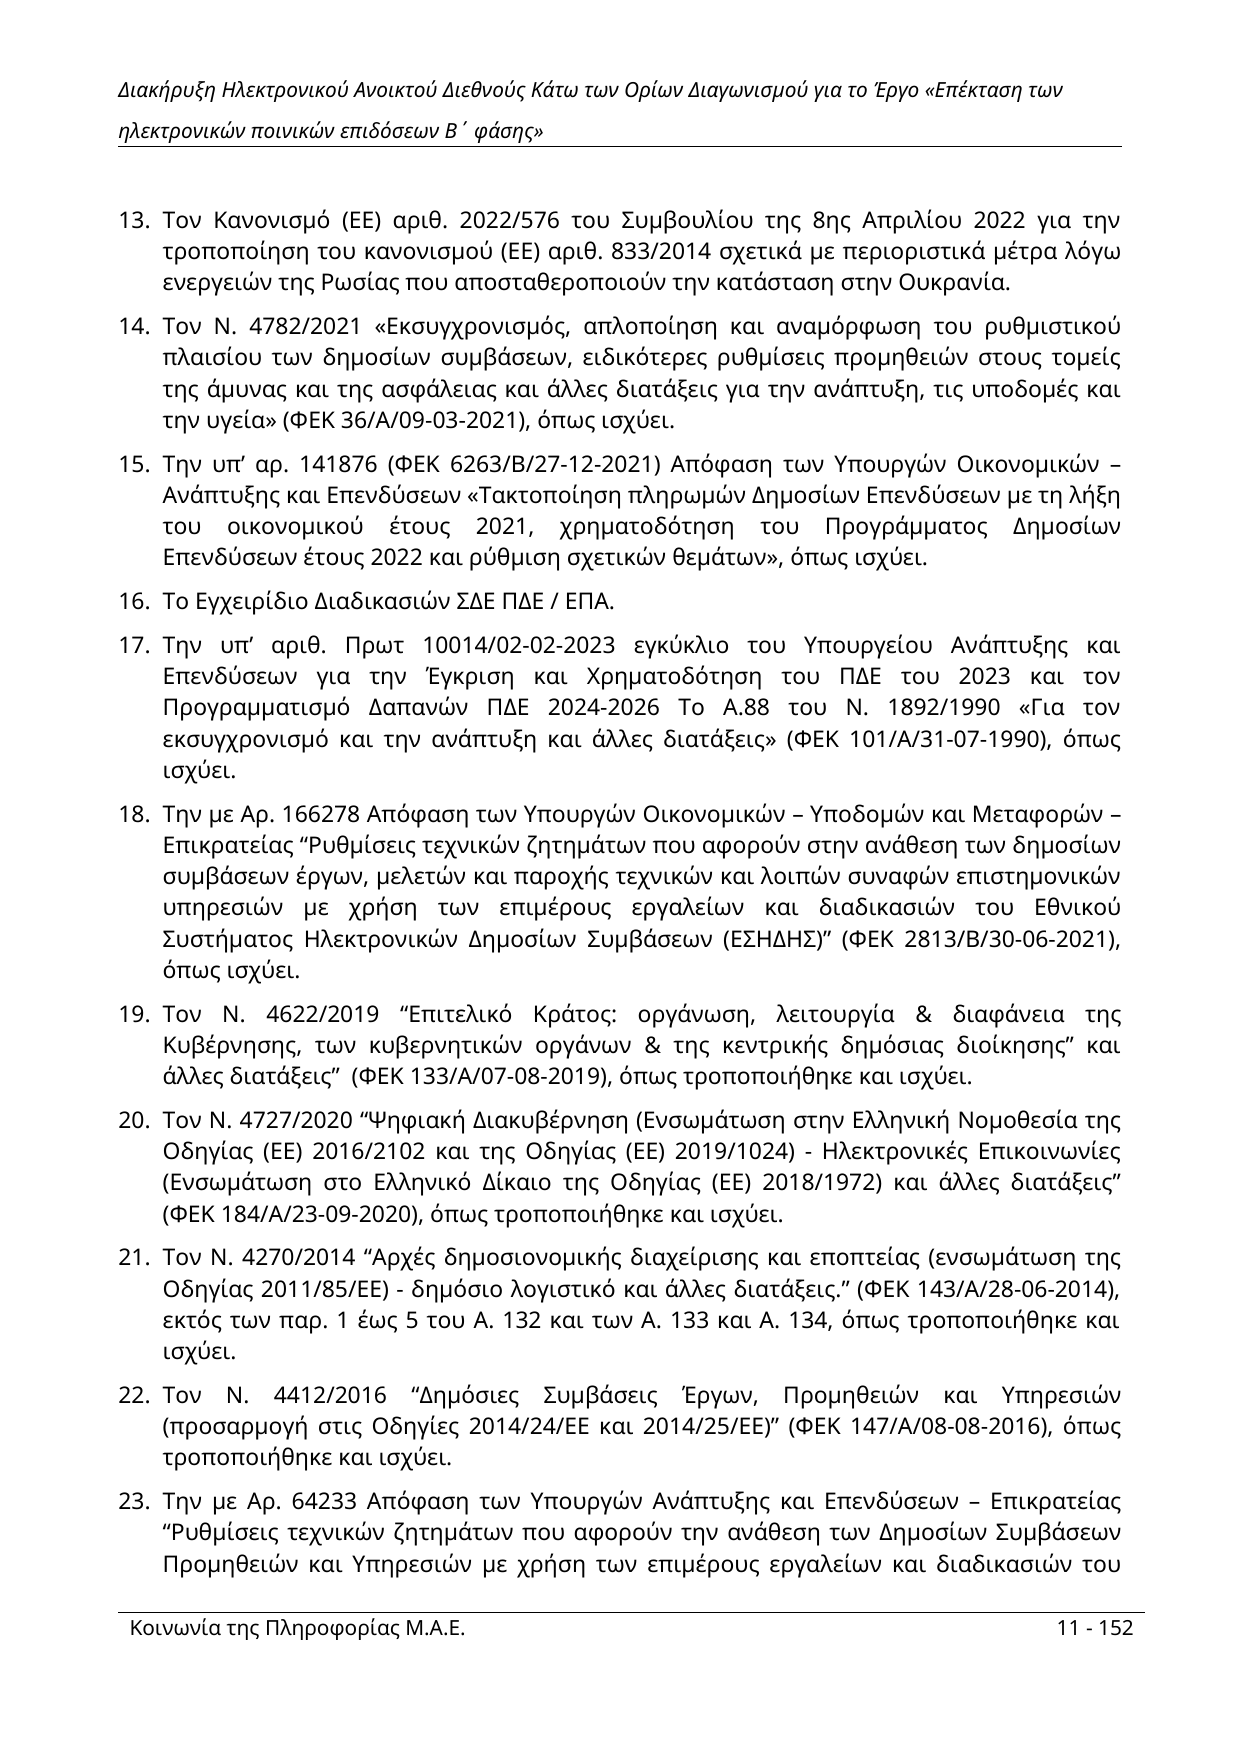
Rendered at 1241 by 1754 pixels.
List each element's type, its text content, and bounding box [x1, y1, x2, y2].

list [118, 1485, 1122, 1579]
list Την με Αρ. 166278 Απόφαση των Υπουργών Οικονομικών – Υποδομών και Μεταφορών – Επικρατείας “Ρυθμίσεις τεχνικών ζητημάτων που αφορούν στην ανάθεση των δημοσίων συμβάσεων έργων, μελετών και παροχής τεχνικών και λοιπών συναφών επιστημονικών υπηρεσιών με χρήση των επιμέρους εργαλείων και διαδικασιών του Εθνικού Συστήματος Ηλεκτρονικών Δημοσίων Συμβάσεων (ΕΣΗΔΗΣ)” (ΦΕΚ 2813/Β/30-06-2021), όπως ισχύει. [118, 797, 1122, 985]
list Τον Κανονισμό (ΕΕ) αριθ. 2022/576 του Συμβουλίου της 8ης Απριλίου 2022 για την τροποποίηση του κανονισμού (ΕΕ) αριθ. 833/2014 σχετικά με περιοριστικά μέτρα λόγω ενεργειών της Ρωσίας που αποσταθεροποιούν την κατάσταση στην Ουκρανία. [118, 204, 1122, 297]
list Την υπ’ αρ. 141876 (ΦΕΚ 6263/Β/27-12-2021) Απόφαση των Υπουργών Οικονομικών – Ανάπτυξης και Επενδύσεων «Τακτοποίηση πληρωμών Δημοσίων Επενδύσεων με τη λήξη του οικονομικού έτους 2021, χρηματοδότηση του Προγράμματος Δημοσίων Επενδύσεων έτους 2022 και ρύθμιση σχετικών θεμάτων», όπως ισχύει. [118, 447, 1122, 572]
list Την υπ’ αριθ. Πρωτ 10014/02-02-2023 εγκύκλιο του Υπουργείου Ανάπτυξης και Επενδύσεων για την Έγκριση και Χρηματοδότηση του ΠΔΕ του 2023 και τον Προγραμματισμό Δαπανών ΠΔΕ 2024-2026 Το Α.88 του Ν. 1892/1990 «Για τον εκσυγχρονισμό και την ανάπτυξη και άλλες διατάξεις» (ΦΕΚ 101/Α/31-07-1990), όπως ισχύει. [118, 629, 1122, 785]
list Τον Ν. 4727/2020 “Ψηφιακή Διακυβέρνηση (Ενσωμάτωση στην Ελληνική Νομοθεσία της Οδηγίας (ΕΕ) 2016/2102 και της Οδηγίας (ΕΕ) 2019/1024) - Ηλεκτρονικές Επικοινωνίες (Ενσωμάτωση στο Ελληνικό Δίκαιο της Οδηγίας (ΕΕ) 2018/1972) και άλλες διατάξεις” (ΦΕΚ 184/Α/23-09-2020), όπως τροποποιήθηκε και ισχύει. [118, 1104, 1122, 1229]
list Τον Ν. 4782/2021 «Εκσυγχρονισμός, απλοποίηση και αναμόρφωση του ρυθμιστικού πλαισίου των δημοσίων συμβάσεων, ειδικότερες ρυθμίσεις προμηθειών στους τομείς της άμυνας και της ασφάλειας και άλλες διατάξεις για την ανάπτυξη, τις υποδομές και την υγεία» (ΦΕΚ 36/Α/09-03-2021), όπως ισχύει. [118, 310, 1122, 435]
list Το Εγχειρίδιο Διαδικασιών ΣΔΕ ΠΔΕ / ΕΠΑ. [118, 585, 1122, 616]
list Τον Ν. 4412/2016 “Δημόσιες Συμβάσεις Έργων, Προμηθειών και Υπηρεσιών (προσαρμογή στις Οδηγίες 2014/24/ΕΕ και 2014/25/ΕΕ)” (ΦΕΚ 147/Α/08-08-2016), όπως τροποποιήθηκε και ισχύει. [118, 1379, 1122, 1472]
list Τον Ν. 4622/2019 “Επιτελικό Κράτος: οργάνωση, λειτουργία & διαφάνεια της Κυβέρνησης, των κυβερνητικών οργάνων & της κεντρικής δημόσιας διοίκησης” και άλλες διατάξεις” (ΦΕΚ 133/Α/07-08-2019), όπως τροποποιήθηκε και ισχύει. [118, 997, 1122, 1091]
list Τον N. 4270/2014 “Αρχές δημοσιονομικής διαχείρισης και εποπτείας (ενσωμάτωση της Οδηγίας 2011/85/ΕΕ) - δημόσιο λογιστικό και άλλες διατάξεις.” (ΦΕΚ 143/A/28-06-2014), εκτός των παρ. 1 έως 5 του Α. 132 και των Α. 133 και Α. 134, όπως τροποποιήθηκε και ισχύει. [118, 1241, 1122, 1366]
